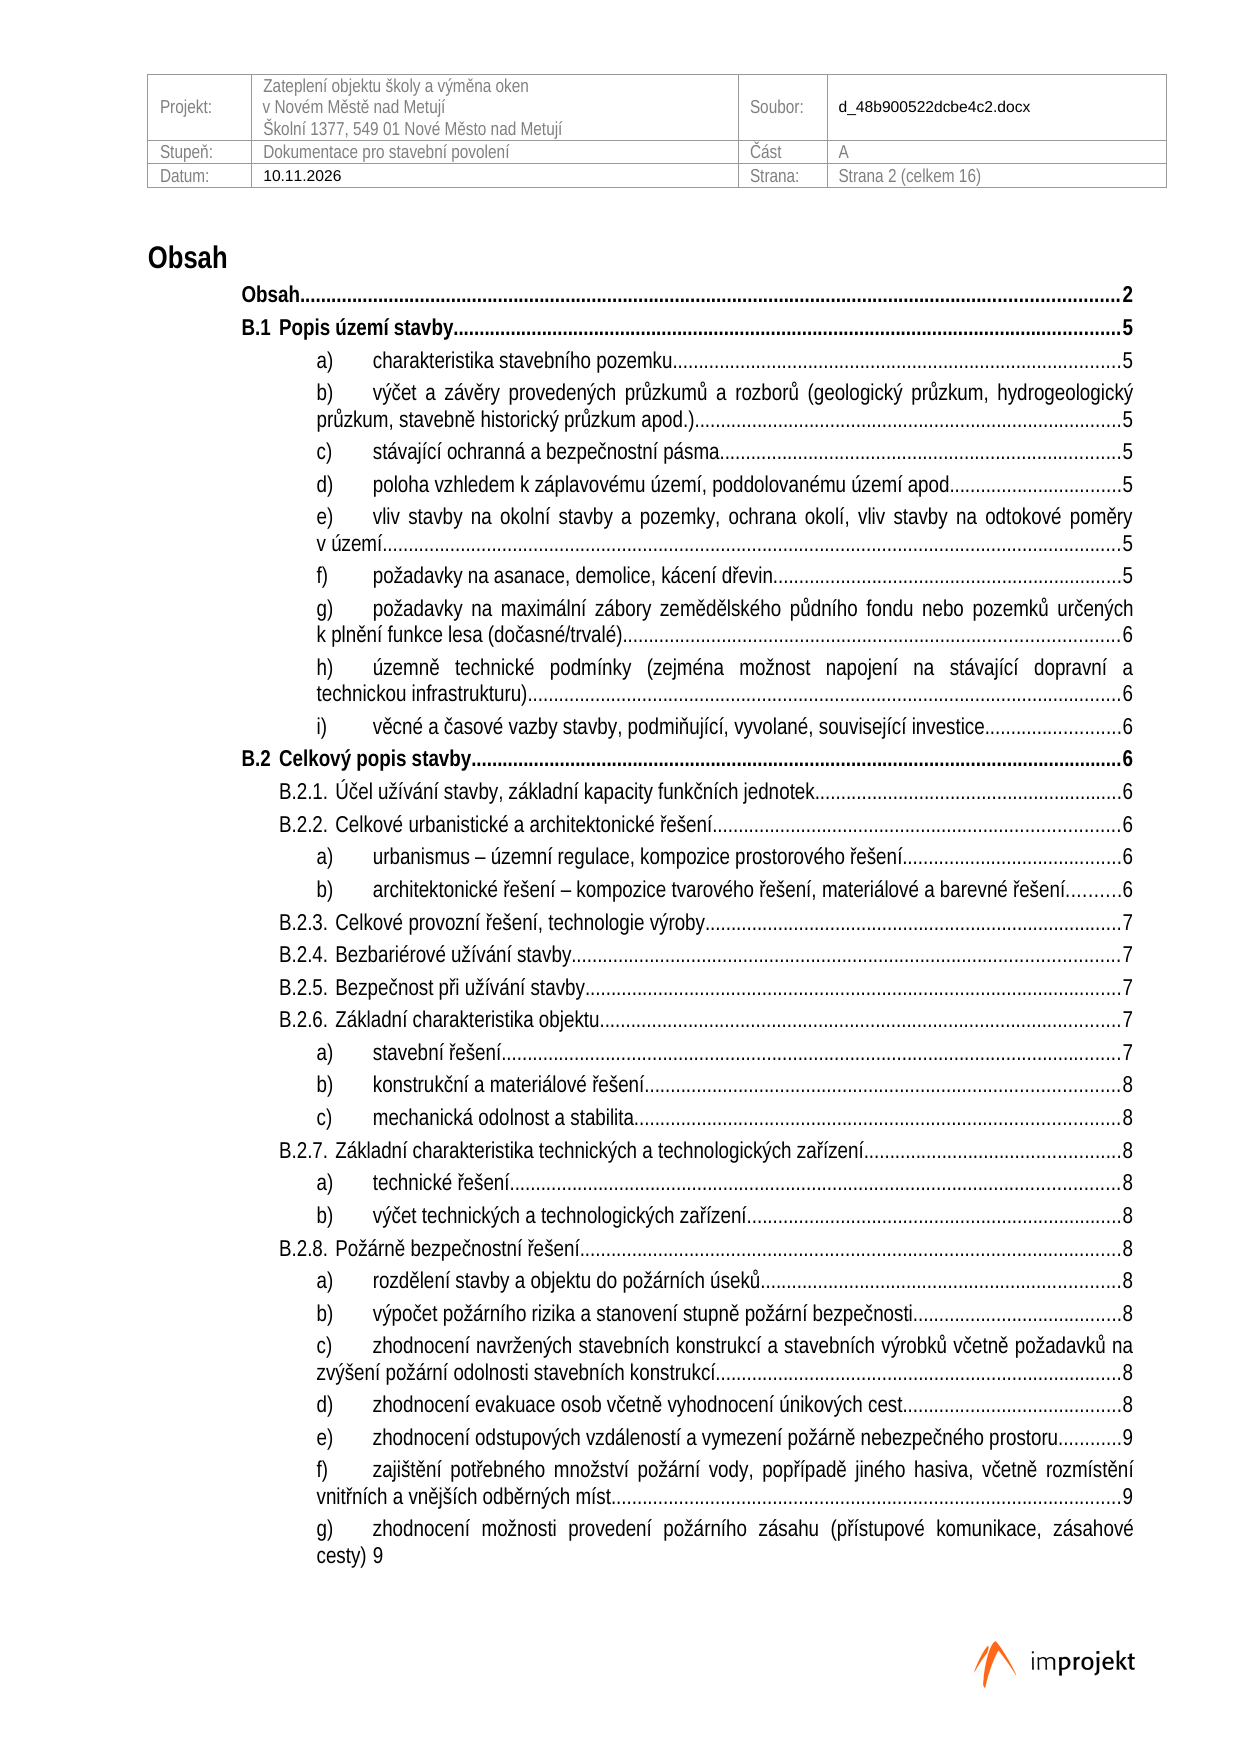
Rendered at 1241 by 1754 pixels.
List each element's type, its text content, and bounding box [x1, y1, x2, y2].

text a) stavební řešení 7 [316, 1039, 1134, 1065]
text B.1 Popis území stavby 5 [241, 314, 1134, 340]
text B.2.3. Celkové provozní řešení, technologie výroby 7 [279, 908, 1134, 935]
text e) zhodnocení odstupových vzdáleností a vymezení požárně nebezpečného prostoru 9 [316, 1424, 1134, 1450]
text B.2.2. Celkové urbanistické a architektonické řešení 6 [279, 811, 1134, 837]
text c) mechanická odolnost a stabilita 8 [316, 1104, 1134, 1130]
text i) věcné a časové vazby stavby, podmiňující, vyvolané, související investice 6 [316, 713, 1134, 739]
text a) rozdělení stavby a objektu do požárních úseků 8 [316, 1267, 1134, 1293]
text B.2.6. Základní charakteristika objektu 7 [279, 1006, 1134, 1033]
text f) požadavky na asanace, demolice, kácení dřevin 5 [316, 562, 1134, 589]
text a) charakteristika stavebního pozemku 5 [316, 347, 1134, 373]
text B.2.5. Bezpečnost při užívání stavby 7 [279, 974, 1134, 1000]
text b) architektonické řešení – kompozice tvarového řešení, materiálové a barevné řešení 6 [316, 876, 1134, 902]
text b) výčet technických a technologických zařízení 8 [316, 1202, 1134, 1228]
subtitle Obsah [148, 239, 1134, 275]
text c) zhodnocení navržených stavebních konstrukcí a stavebních výrobků včetně požadavků na zvýšení požární odolnosti stavebních konstrukcí 8 [316, 1332, 1134, 1385]
text b) výpočet požárního rizika a stanovení stupně požární bezpečnosti 8 [316, 1300, 1134, 1326]
text Obsah 2 [241, 281, 1134, 308]
text B.2.8. Požárně bezpečnostní řešení 8 [279, 1234, 1134, 1261]
text h) územně technické podmínky (zejména možnost napojení na stávající dopravní a technickou infrastrukturu) 6 [316, 654, 1134, 707]
text d) zhodnocení evakuace osob včetně vyhodnocení únikových cest 8 [316, 1391, 1134, 1418]
text d) poloha vzhledem k záplavovému území, poddolovanému území apod. 5 [316, 471, 1134, 497]
text a) urbanismus – územní regulace, kompozice prostorového řešení 6 [316, 843, 1134, 869]
text B.2 Celkový popis stavby 6 [241, 745, 1134, 772]
text b) výčet a závěry provedených průzkumů a rozborů (geologický průzkum, hydrogeologický průzkum, stavebně historický průzkum apod.) 5 [316, 379, 1134, 432]
text c) stávající ochranná a bezpečnostní pásma 5 [316, 438, 1134, 464]
text a) technické řešení 8 [316, 1169, 1134, 1196]
picture [972, 1639, 1137, 1689]
text B.2.7. Základní charakteristika technických a technologických zařízení 8 [279, 1137, 1134, 1163]
text b) konstrukční a materiálové řešení 8 [316, 1071, 1134, 1098]
text B.2.4. Bezbariérové užívání stavby 7 [279, 941, 1134, 967]
text f) zajištění potřebného množství požární vody, popřípadě jiného hasiva, včetně rozmístění vnitřních a vnějších odběrných míst 9 [316, 1456, 1134, 1509]
text B.2.1. Účel užívání stavby, základní kapacity funkčních jednotek 6 [279, 778, 1134, 804]
text e) vliv stavby na okolní stavby a pozemky, ochrana okolí, vliv stavby na odtokové poměry v území 5 [316, 503, 1134, 556]
text g) zhodnocení možnosti provedení požárního zásahu (přístupové komunikace, zásahové cesty) 9 [316, 1515, 1134, 1568]
text g) požadavky na maximální zábory zemědělského půdního fondu nebo pozemků určených k plnění funkce lesa (dočasné/trvalé) 6 [316, 595, 1134, 648]
